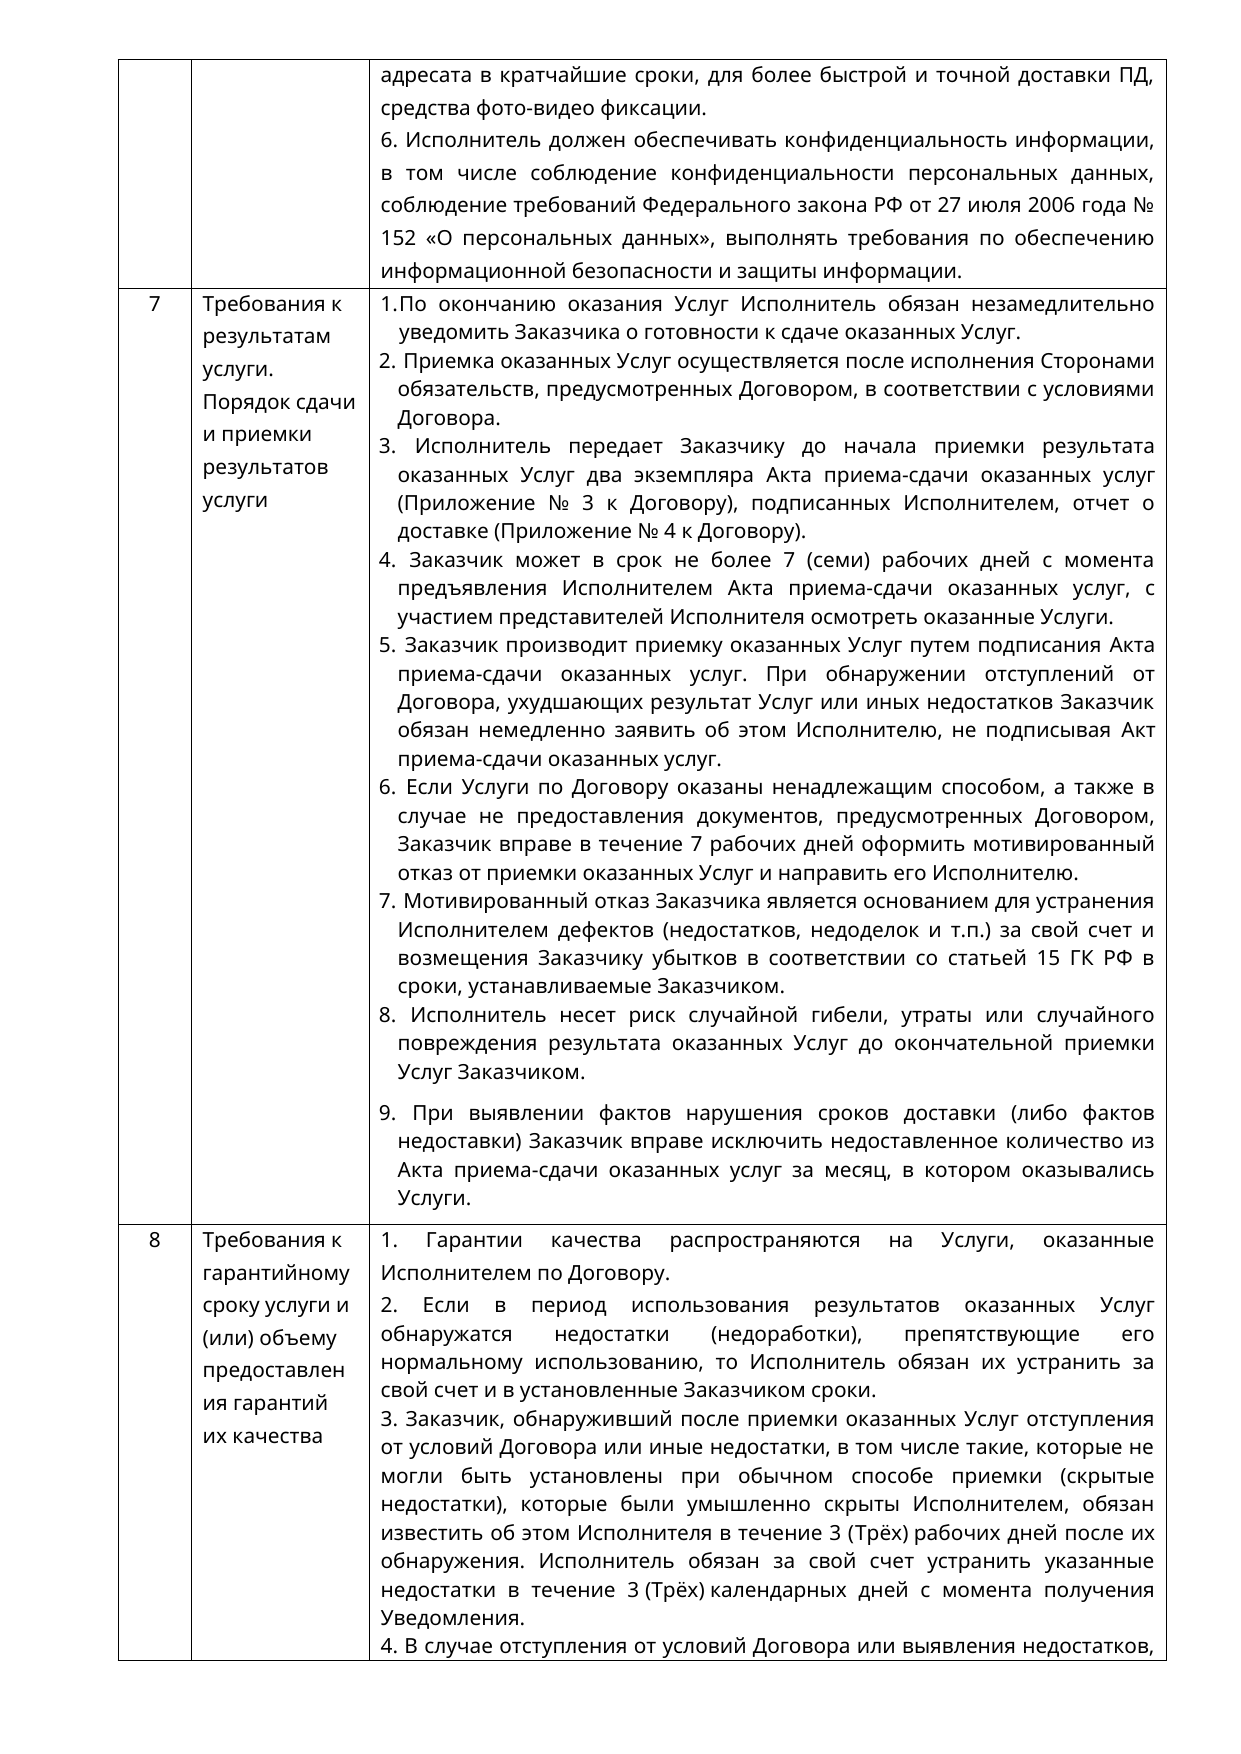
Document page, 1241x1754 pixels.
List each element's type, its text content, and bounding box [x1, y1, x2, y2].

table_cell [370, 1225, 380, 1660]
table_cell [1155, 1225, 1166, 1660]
table_cell 8 [119, 1225, 191, 1660]
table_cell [192, 1225, 369, 1660]
table_cell Требования к результатам услуги. Порядок сдачи и приемки результатов услуги [192, 289, 369, 1224]
table_cell По окончанию оказания Услуг Исполнитель обязан незамедлительно уведомить Заказчика о готовности к сдаче оказанных Услуг. Приемка оказанных Услуг осуществляется после исполнения Сторонами обязательств, предусмотренных Договором, в соответствии с условиями Договора. Исполнитель передает Заказчику до начала приемки результата оказанных Услуг два экземпляра Акта приема-сдачи оказанных услуг (Приложение № 3 к Договору), подписанных Исполнителем, отчет о доставке (Приложение № 4 к Договору). Заказчик может в срок не более 7 (семи) рабочих дней с момента предъявления Исполнителем Акта приема-сдачи оказанных услуг, с участием представителей Исполнителя осмотреть оказанные Услуги. Заказчик производит приемку оказанных Услуг путем подписания Акта приема-сдачи оказанных услуг. При обнаружении отступлений от Договора, ухудшающих результат Услуг или иных недостатков Заказчик обязан немедленно заявить об этом Исполнителю, не подписывая Акт приема-сдачи оказанных услуг. Если Услуги по Договору оказаны ненадлежащим способом, а также в случае не предоставления документов, предусмотренных Договором, Заказчик вправе в течение 7 рабочих дней оформить мотивированный отказ от приемки оказанных Услуг и направить его Исполнителю. Мотивированный отказ Заказчика является основанием для устранения Исполнителем дефектов (недостатков, недоделок и т.п.) за свой счет и возмещения Заказчику убытков в соответствии со статьей 15 ГК РФ в сроки, устанавливаемые Заказчиком. Исполнитель несет риск случайной гибели, утраты или случайного повреждения результата оказанных Услуг до окончательной приемки Услуг Заказчиком. При выявлении фактов нарушения сроков доставки (либо фактов недоставки) Заказчик вправе исключить недоставленное количество из Акта приема-сдачи оказанных услуг за месяц, в котором оказывались Услуги. [370, 289, 1166, 1224]
table_cell 7 [119, 289, 191, 1224]
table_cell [192, 60, 369, 288]
table_cell 6 [119, 60, 191, 288]
